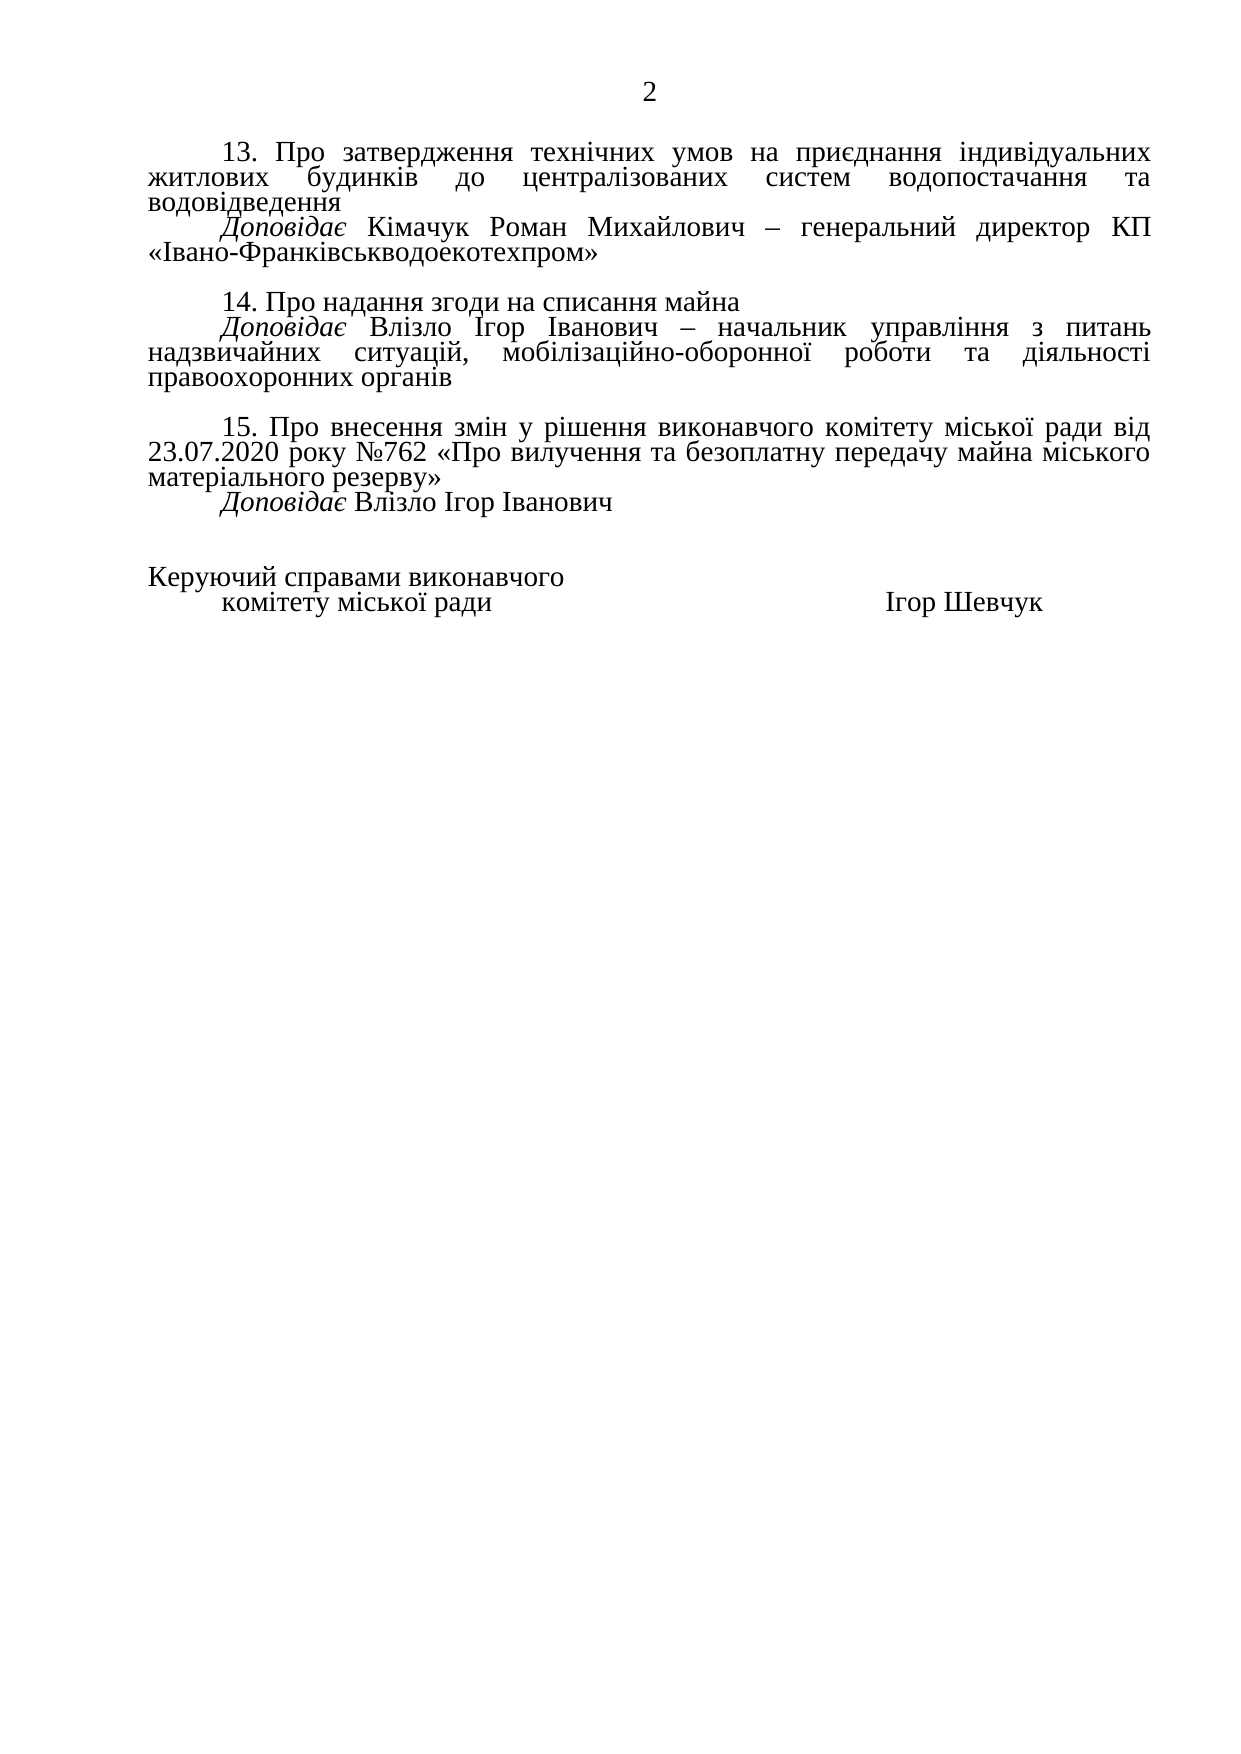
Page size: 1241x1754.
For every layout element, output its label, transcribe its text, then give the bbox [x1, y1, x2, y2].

text Керуючий справами виконавчого [148, 566, 1152, 591]
text 13. Про затвердження технічних умов на приєднання індивідуальних житлових будинків до централізованих систем водопостачання та водовідведення [148, 141, 1152, 216]
text Доповідає Кімачук Роман Михайлович – генеральний директор КП «Івано-Франківськводоекотехпром» [148, 216, 1152, 266]
text Доповідає Влізло Ігор Іванович – начальник управління з питань надзвичайних ситуацій, мобілізаційно-оборонної роботи та діяльності правоохоронних органів [148, 316, 1152, 391]
text комітету міської ради Ігор Шевчук [148, 591, 1152, 616]
text Доповідає Влізло Ігор Іванович [148, 491, 1152, 516]
text 14. Про надання згоди на списання майна [148, 291, 1152, 316]
text 15. Про внесення змін у рішення виконавчого комітету міської ради від 23.07.2020 року №762 «Про вилучення та безоплатну передачу майна міського матеріального резерву» [148, 416, 1152, 491]
